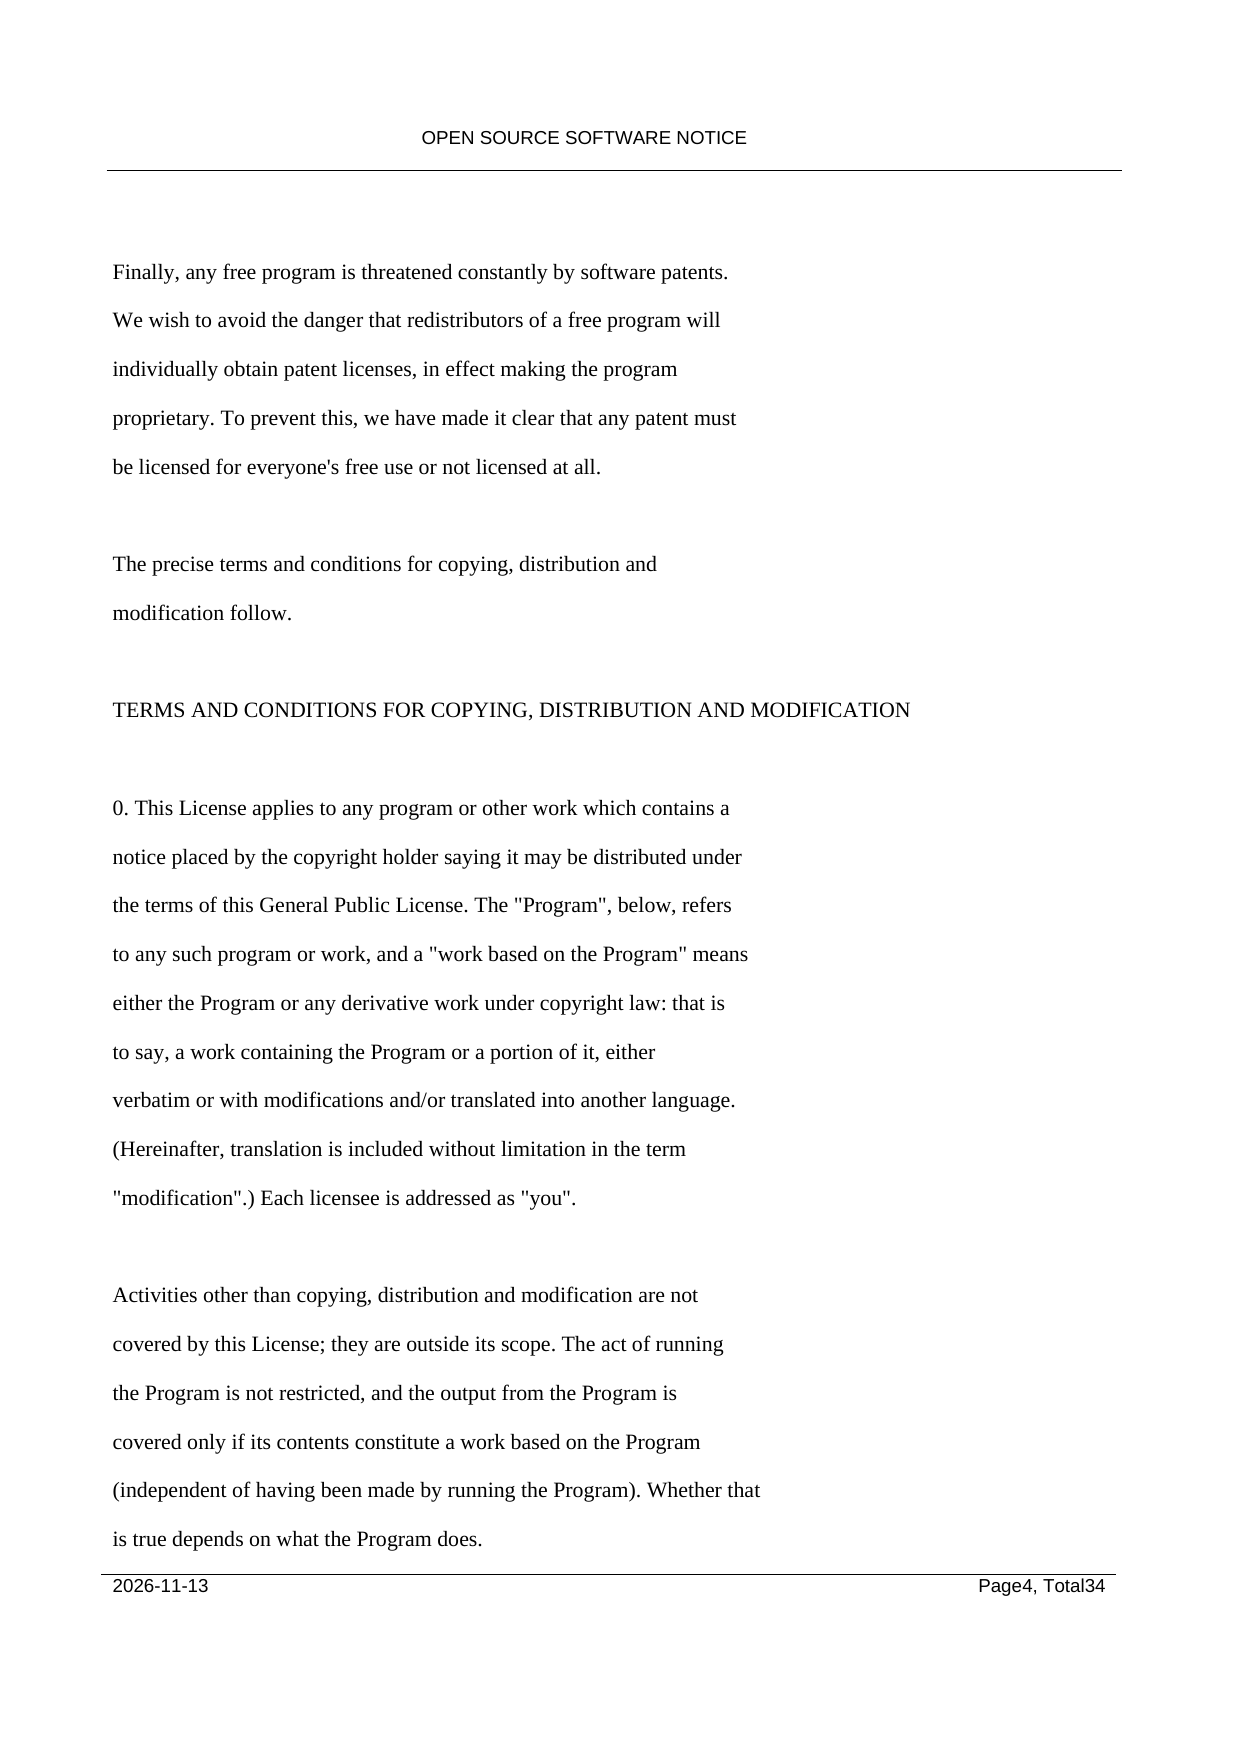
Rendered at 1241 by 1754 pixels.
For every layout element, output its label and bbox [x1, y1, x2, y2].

text [112, 206, 1128, 1555]
